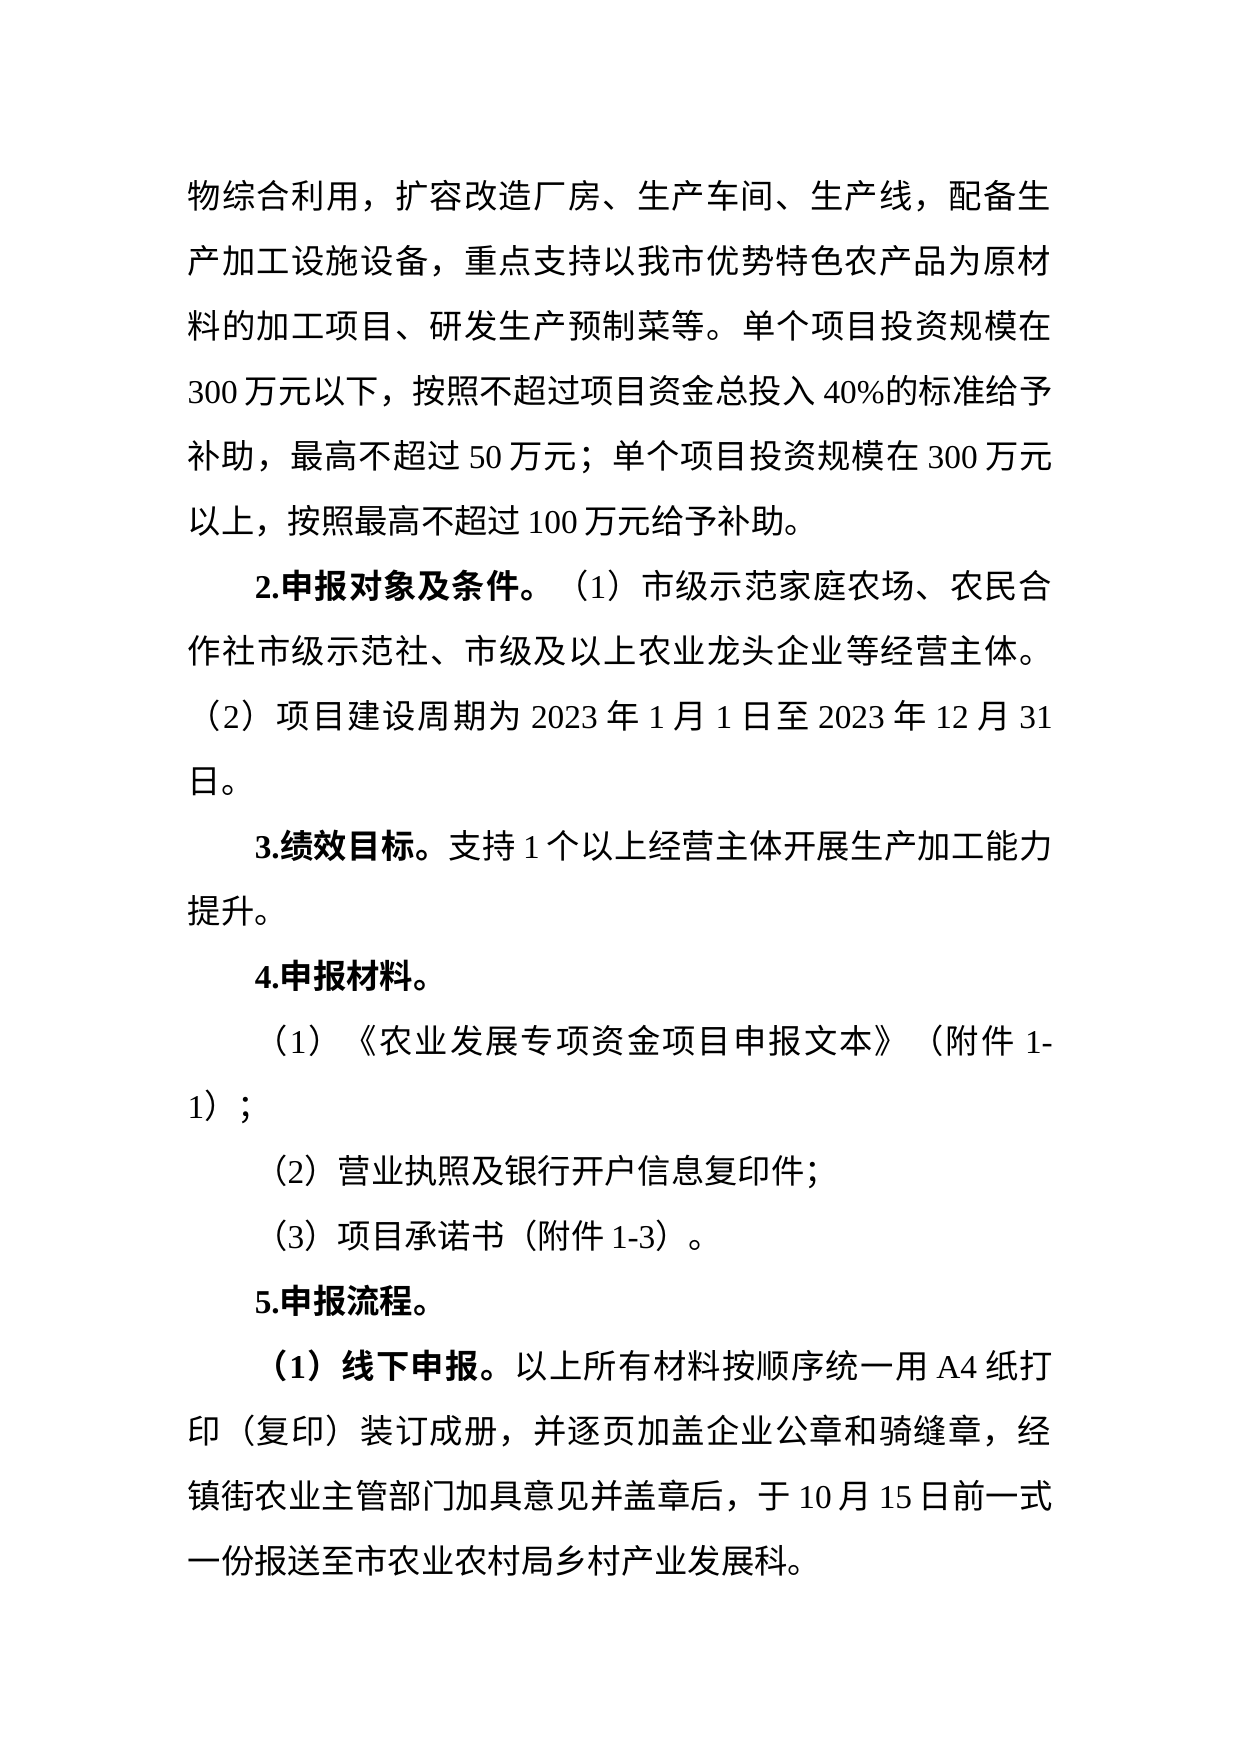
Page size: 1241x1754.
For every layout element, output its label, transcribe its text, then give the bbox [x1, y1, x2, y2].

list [187, 162, 1053, 552]
list 5.申报流程。 [187, 1267, 1053, 1332]
list 4.申报材料。 [187, 942, 1053, 1007]
list （1）《农业发展专项资金项目申报文本》（附件1-1）； [187, 1007, 1053, 1137]
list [187, 1332, 1053, 1592]
list （3）项目承诺书（附件1-3）。 [187, 1202, 1053, 1267]
list （2）营业执照及银行开户信息复印件； [187, 1137, 1053, 1202]
list 3.绩效目标。支持1个以上经营主体开展生产加工能力提升。 [187, 812, 1053, 942]
list 2.申报对象及条件。（1）市级示范家庭农场、农民合作社市级示范社、市级及以上农业龙头企业等经营主体。（2）项目建设周期为2023年1月1日至2023年12月31日。 [187, 552, 1053, 812]
